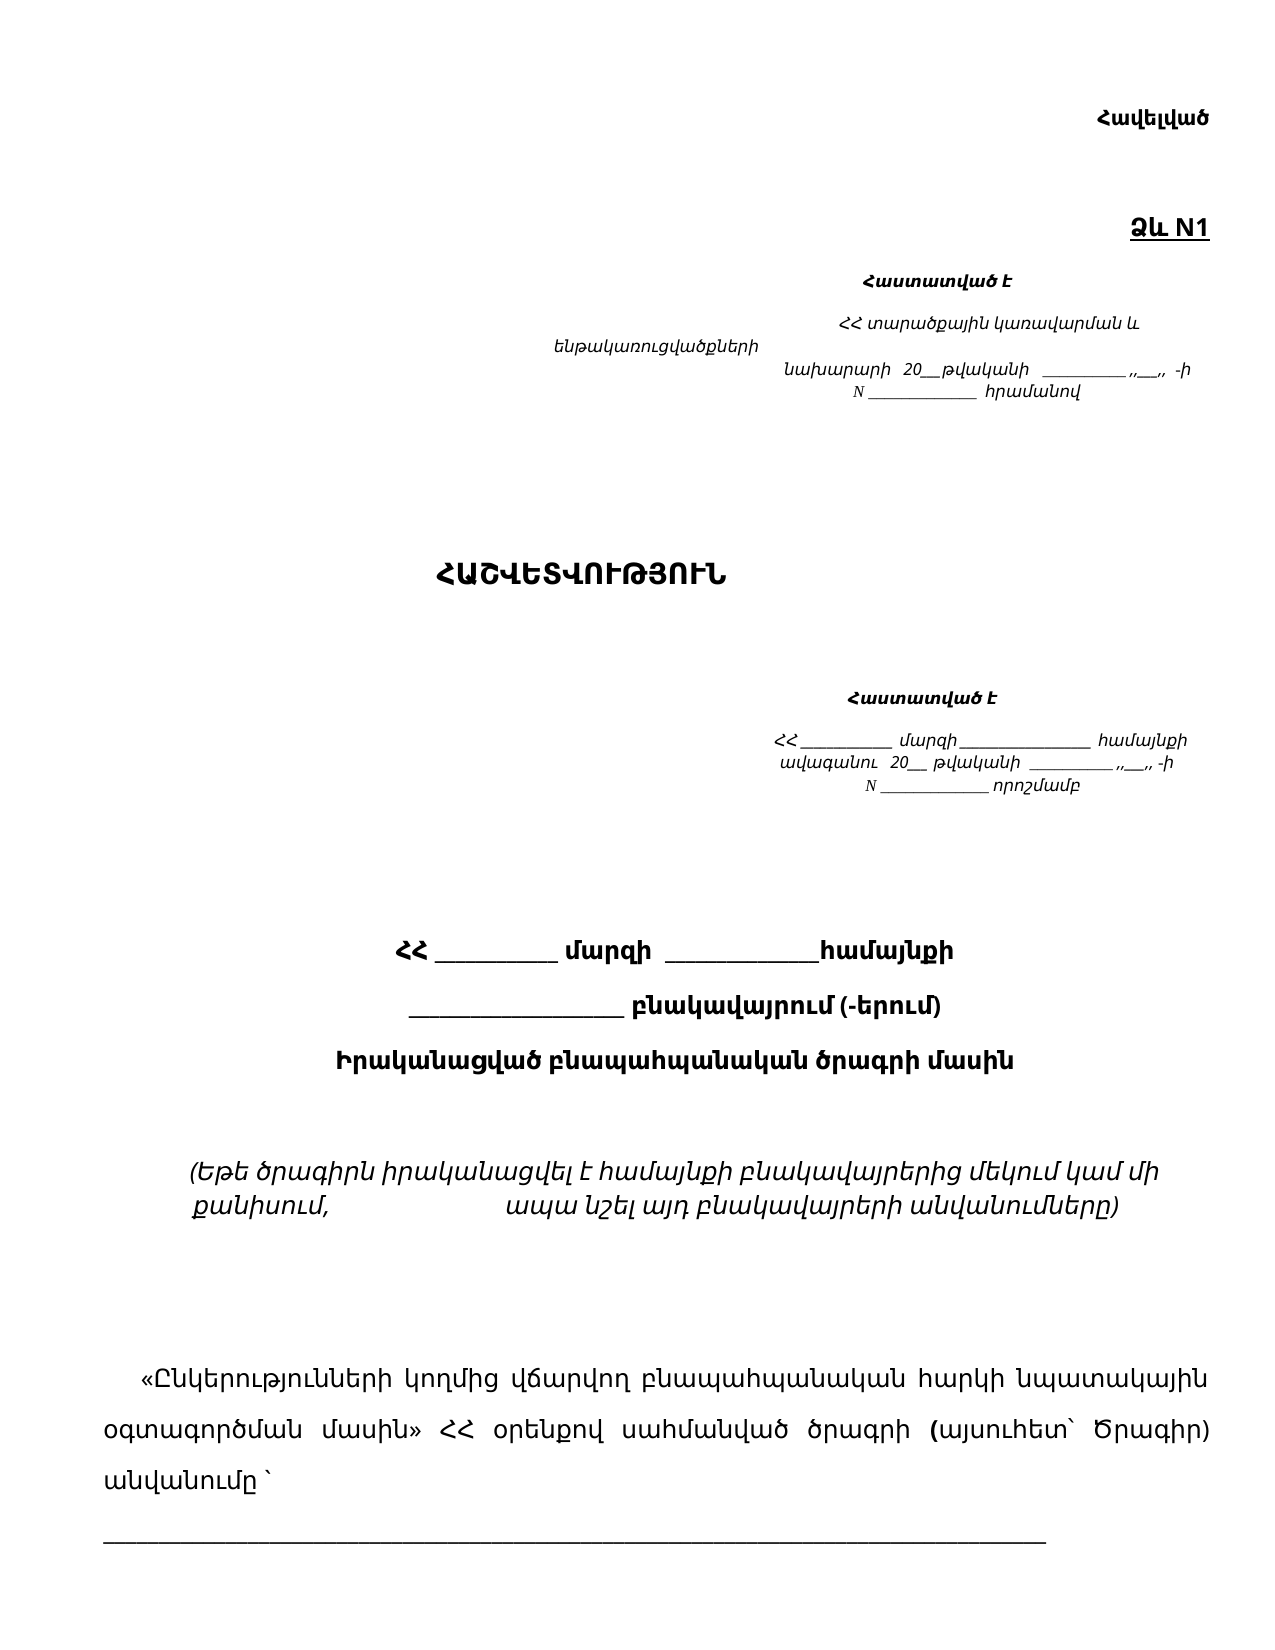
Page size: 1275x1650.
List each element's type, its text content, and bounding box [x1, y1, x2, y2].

text _____________________________________________________________________________________ [103, 1513, 1209, 1548]
text ՀԱՇՎԵՏՎՈՒԹՅՈՒՆ [103, 553, 1209, 593]
text Հաստատված է [103, 686, 1209, 709]
text Հաստատված է [103, 270, 1209, 293]
text N _____________ հրամանով [103, 380, 1209, 403]
text նախարարի 20___թվականի __________ ,,___,, -ի [103, 357, 1209, 380]
text ՀՀ ____________ մարզի _______________համայնքի [103, 932, 1209, 967]
text ավագանու 20___ թվականի __________ ,,___,, -ի [103, 751, 1209, 773]
text «Ընկերությունների կողմից վճարվող բնապահպանական հարկի նպատակային օգտագործման մասին» ՀՀ օրենքով սահմանված ծրագրի (այսուհետ՝ Ծրագիր) անվանումը ` [103, 1360, 1209, 1497]
text Հավելված [103, 103, 1209, 132]
text _____________________ բնակավայրում (-երում) [103, 987, 1209, 1021]
text Իրականացված բնապահպանական ծրագրի մասին [103, 1042, 1209, 1076]
text N _____________ որոշմամբ [103, 773, 1209, 796]
text ՀՀ ______________ մարզի ____________________ համայնքի [103, 728, 1209, 751]
text ՀՀ տարածքային կառավարման և ենթակառուցվածքների [103, 312, 1209, 357]
text (Եթե ծրագիրն իրականացվել է համայնքի բնակավայրերից մեկում կամ մի քանիսում, ապա նշել այդ բնակավայրերի անվանումները) [103, 1154, 1209, 1222]
text Ձև N1 [103, 210, 1209, 244]
